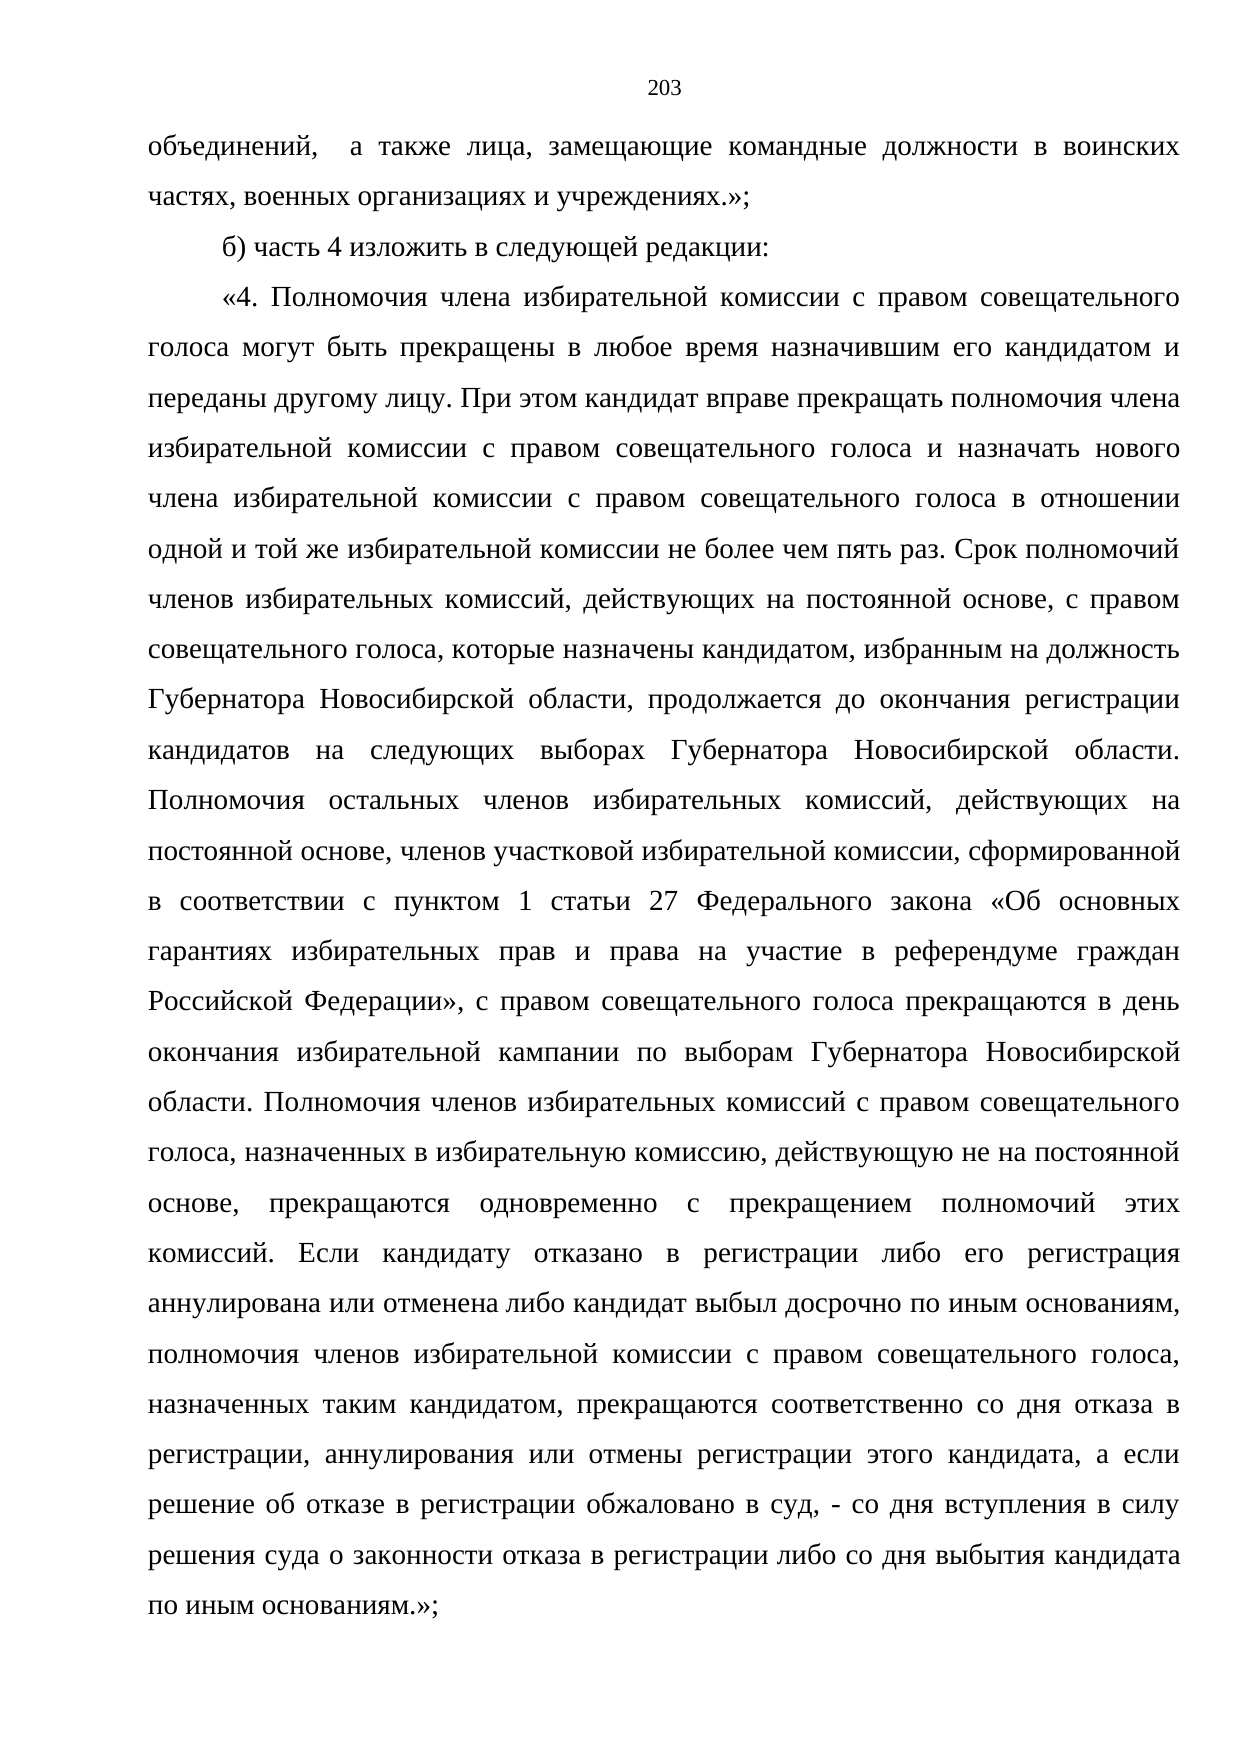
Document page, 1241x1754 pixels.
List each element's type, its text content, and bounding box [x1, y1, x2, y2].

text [148, 128, 1181, 212]
text б) часть 4 изложить в следующей редакции: [148, 229, 1181, 262]
text «4. Полномочия члена избирательной комиссии с правом совещательного голоса могут быть прекращены в любое время назначившим его кандидатом и переданы другому лицу. При этом кандидат вправе прекращать полномочия члена избирательной комиссии с правом совещательного голоса и назначать нового члена избирательной комиссии с правом совещательного голоса в отношении одной и той же избирательной комиссии не более чем пять раз. Срок полномочий членов избирательных комиссий, действующих на постоянной основе, с правом совещательного голоса, которые назначены кандидатом, избранным на должность Губернатора Новосибирской области, продолжается до окончания регистрации кандидатов на следующих выборах Губернатора Новосибирской области. Полномочия остальных членов избирательных комиссий, действующих на постоянной основе, членов участковой избирательной комиссии, сформированной в соответствии с пунктом 1 статьи 27 Федерального закона «Об основных гарантиях избирательных прав и права на участие в референдуме граждан Российской Федерации», с правом совещательного голоса прекращаются в день окончания избирательной кампании по выборам Губернатора Новосибирской области. Полномочия членов избирательных комиссий с правом совещательного голоса, назначенных в избирательную комиссию, действующую не на постоянной основе, прекращаются одновременно с прекращением полномочий этих комиссий. Если кандидату отказано в регистрации либо его регистрация аннулирована или отменена либо кандидат выбыл досрочно по иным основаниям, полномочия членов избирательной комиссии с правом совещательного голоса, назначенных таким кандидатом, прекращаются соответственно со дня отказа в регистрации, аннулирования или отмены регистрации этого кандидата, а если решение об отказе в регистрации обжаловано в суд, - со дня вступления в силу решения суда о законности отказа в регистрации либо со дня выбытия кандидата по иным основаниям.»; [148, 279, 1181, 1621]
